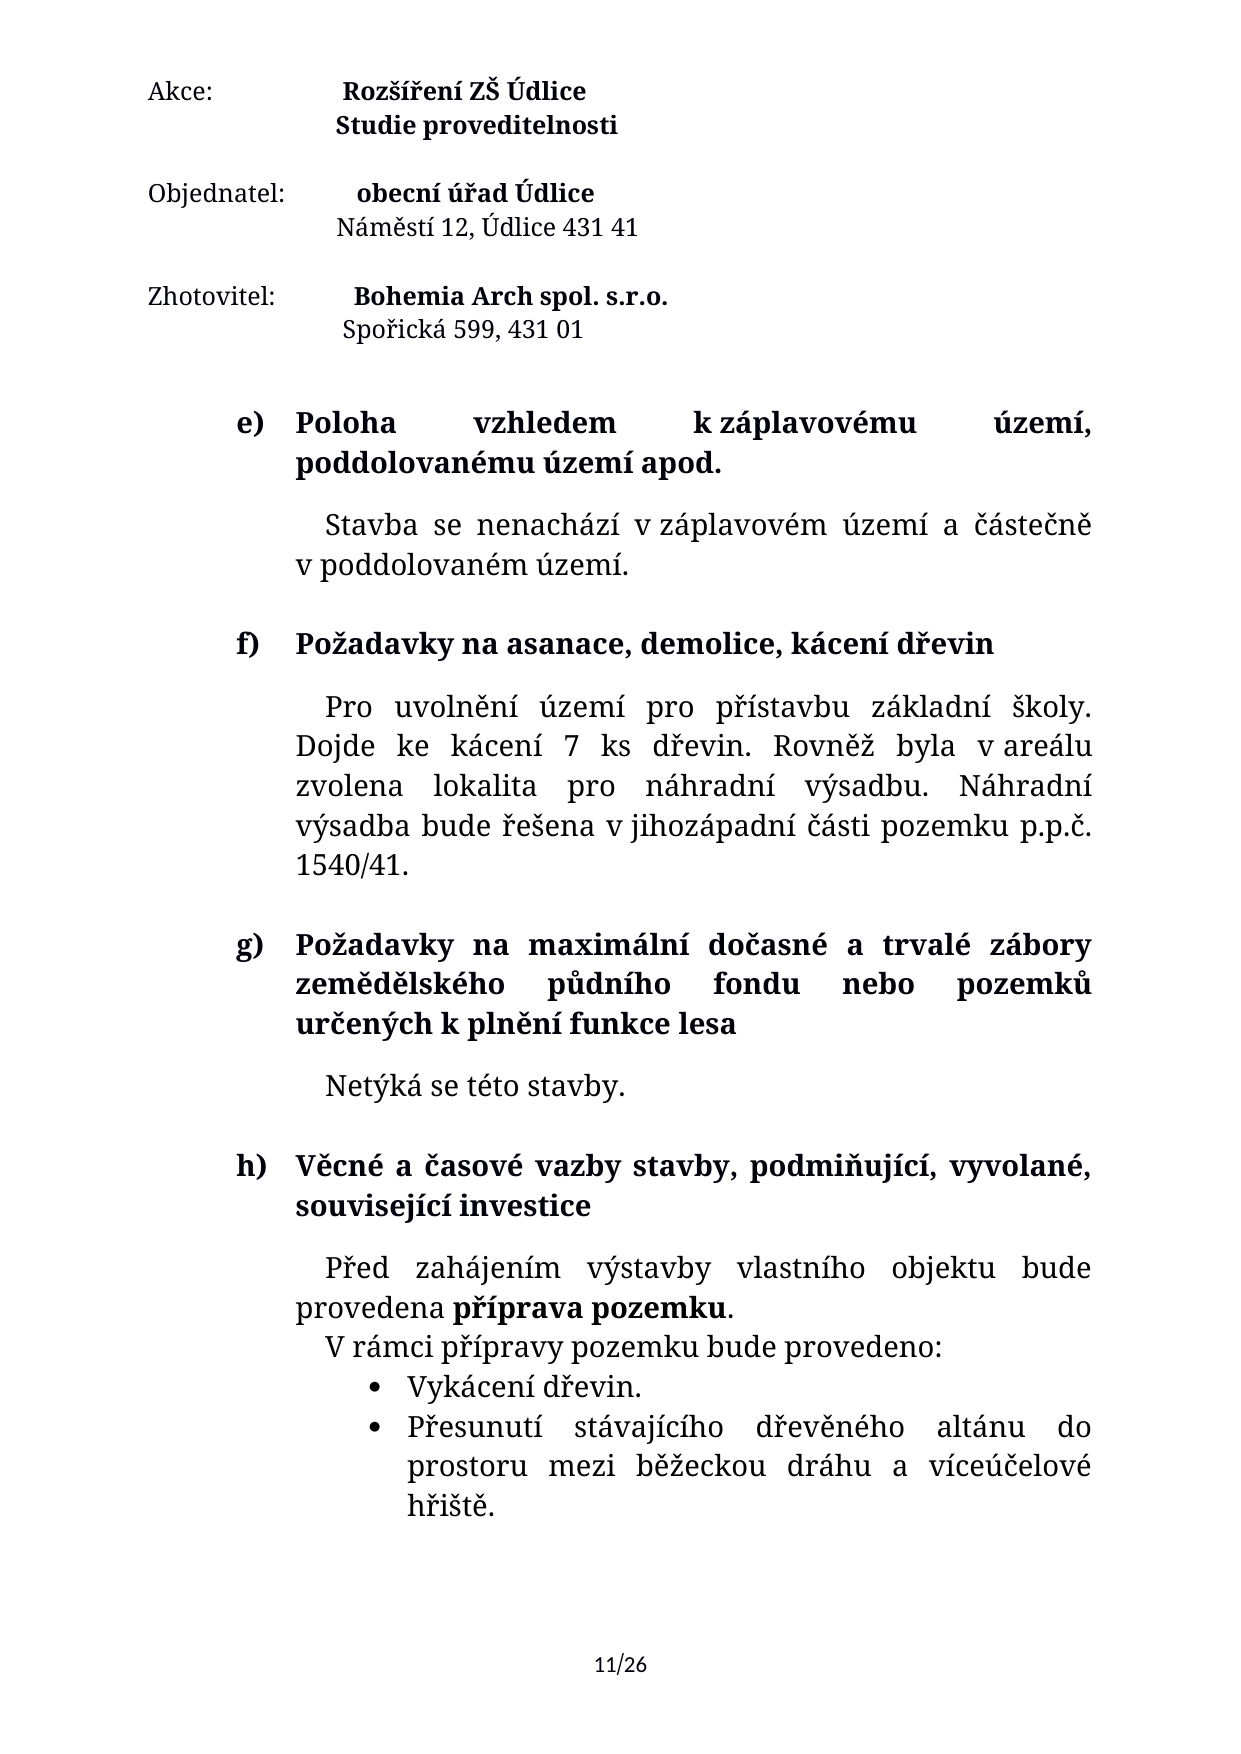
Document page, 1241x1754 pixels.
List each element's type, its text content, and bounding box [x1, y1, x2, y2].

list Pro uvolnění území pro přístavbu základní školy. Dojde ke kácení 7 ks dřevin. Rovněž byla v areálu zvolena lokalita pro náhradní výsadbu. Náhradní výsadba bude řešena v jihozápadní části pozemku p.p.č. 1540/41. [295, 686, 1093, 884]
list Vykácení dřevin. [369, 1366, 1093, 1406]
list Netýká se této stavby. [295, 1066, 1093, 1105]
list Věcné a časové vazby stavby, podmiňující, vyvolané, související investice [236, 1145, 1093, 1224]
list Přesunutí stávajícího dřevěného altánu do prostoru mezi běžeckou dráhu a víceúčelové hřiště. [369, 1406, 1093, 1525]
list Před zahájením výstavby vlastního objektu bude provedena příprava pozemku. [295, 1247, 1093, 1327]
list Poloha vzhledem k záplavovému území, poddolovanému území apod. [236, 402, 1093, 482]
list Požadavky na asanace, demolice, kácení dřevin [236, 623, 1093, 663]
list V rámci přípravy pozemku bude provedeno: [295, 1327, 1093, 1366]
list Stavba se nenachází v záplavovém území a částečně v poddolovaném území. [295, 504, 1093, 584]
list Požadavky na maximální dočasné a trvalé zábory zemědělského půdního fondu nebo pozemků určených k plnění funkce lesa [236, 924, 1093, 1043]
